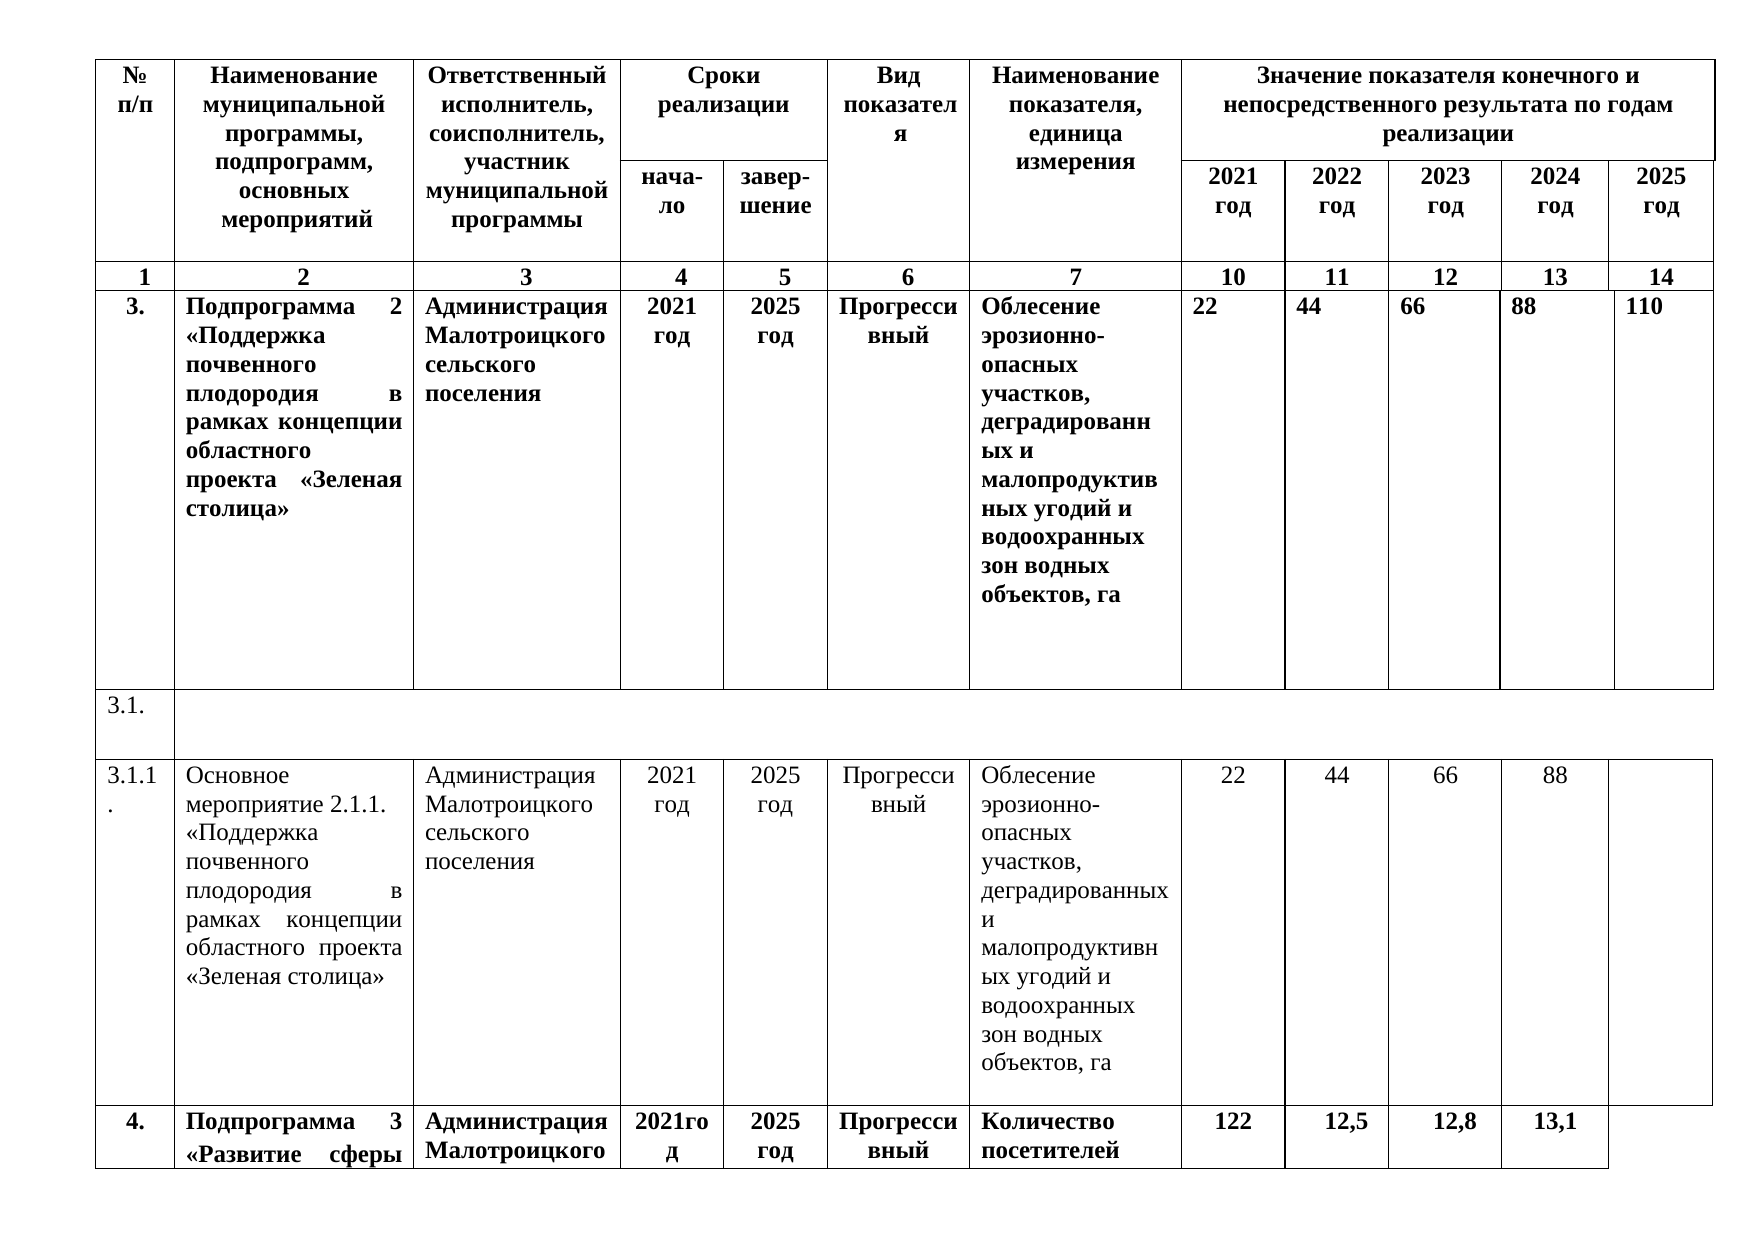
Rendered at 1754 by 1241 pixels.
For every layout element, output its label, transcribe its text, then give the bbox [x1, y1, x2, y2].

table_cell [1609, 760, 1712, 1105]
table_cell 11 [1286, 262, 1388, 290]
table_cell 2025 год [724, 760, 827, 1105]
table_cell Администрация Малотроицкого сельского поселения [414, 760, 620, 1105]
table_cell Прогрессивный [828, 291, 969, 689]
table_header Наименование муниципальной программы, подпрограмм, основных мероприятий [175, 60, 413, 261]
table_cell 3 [414, 262, 620, 290]
table_cell Количество посетителей культурно-досуговых мероприятий, тыс. чел. [970, 1106, 1181, 1168]
table_cell Основное мероприятие 2.1.1. «Поддержка почвенного плодородия в рамках концепции областного проекта «Зеленая столица» [175, 760, 413, 1105]
table_header Вид показателя [828, 60, 969, 261]
table_cell 12 [1389, 262, 1501, 290]
table_header № п/п [96, 60, 174, 261]
table_cell 3. [96, 291, 174, 689]
table_cell 110 [1615, 291, 1713, 689]
table_cell Облесение эрозионно-опасных участков, деградированных и малопродуктивных угодий и водоохранных зон водных объектов, га [970, 760, 1181, 1105]
table_cell 4 [621, 262, 723, 290]
table_cell 2021 год [621, 760, 723, 1105]
table_header Значение показателя конечного и непосредственного результата по годам реализации [1182, 60, 1714, 160]
table_cell 2025 год [724, 1106, 827, 1168]
table_cell 14 [1609, 262, 1713, 290]
table_cell 13,1 [1502, 1106, 1608, 1168]
table_cell 3.1.1. [96, 760, 174, 1105]
table_cell 13 [1502, 262, 1608, 290]
table_cell 2021 год [621, 291, 723, 689]
table_cell 2025 год [1609, 161, 1713, 261]
table_cell 12,5 [1286, 1106, 1388, 1168]
table_cell 10 [1182, 262, 1284, 290]
table_cell 12,8 [1389, 1106, 1501, 1168]
table_cell нача-ло [621, 161, 723, 261]
table_cell 3.1. [96, 690, 174, 759]
table_cell 7 [970, 262, 1181, 290]
table_cell 2023 год [1389, 161, 1501, 261]
table_cell 2 [175, 262, 413, 290]
table_cell Прогрессивный [828, 1106, 969, 1168]
table_cell 44 [1286, 291, 1388, 689]
table_cell 2024 год [1502, 161, 1608, 261]
table_cell Администрация Малотроицкогосельского поселения [414, 291, 620, 689]
table_cell 22 [1182, 760, 1284, 1105]
table_cell 5 [724, 262, 827, 290]
table_cell 122 [1182, 1106, 1284, 1168]
table_cell завер-шение [724, 161, 827, 261]
table_header Ответственный исполнитель, соисполнитель, участник муниципальной программы [414, 60, 620, 261]
table_cell 2025 год [724, 291, 827, 689]
table_cell 44 [1286, 760, 1388, 1105]
table_cell 22 [1182, 291, 1284, 689]
table_cell 88 [1501, 291, 1614, 689]
table_cell 1 [96, 262, 174, 290]
table_cell 88 [1502, 760, 1608, 1105]
table_cell Прогрессивный [828, 760, 969, 1105]
table_cell 4. [96, 1106, 174, 1168]
table_cell 6 [828, 262, 969, 290]
table_cell 2021год [621, 1106, 723, 1168]
table_cell Облесение эрозионно-опасных участков, деградированных и малопродуктивных угодий и водоохранных зон водных объектов, га [970, 291, 1181, 689]
table_cell Подпрограмма 2 «Поддержка почвенного плодородия в рамках концепции областного проекта «Зеленая столица» [175, 291, 413, 689]
table_header Наименование показателя, единица измерения [970, 60, 1181, 261]
table_cell 2021 год [1182, 161, 1284, 261]
table_cell 66 [1389, 760, 1501, 1105]
table_cell Подпрограмма 3 «Развитие сферы культурно-досуговой деятельности Малотроицкого сельского поселения» [175, 1106, 413, 1168]
table_cell 2022 год [1286, 161, 1388, 261]
table_header Сроки реализации [621, 60, 827, 160]
table_cell Администрация Малотроицкого сельского поселения [414, 1106, 620, 1168]
table_cell 66 [1389, 291, 1499, 689]
